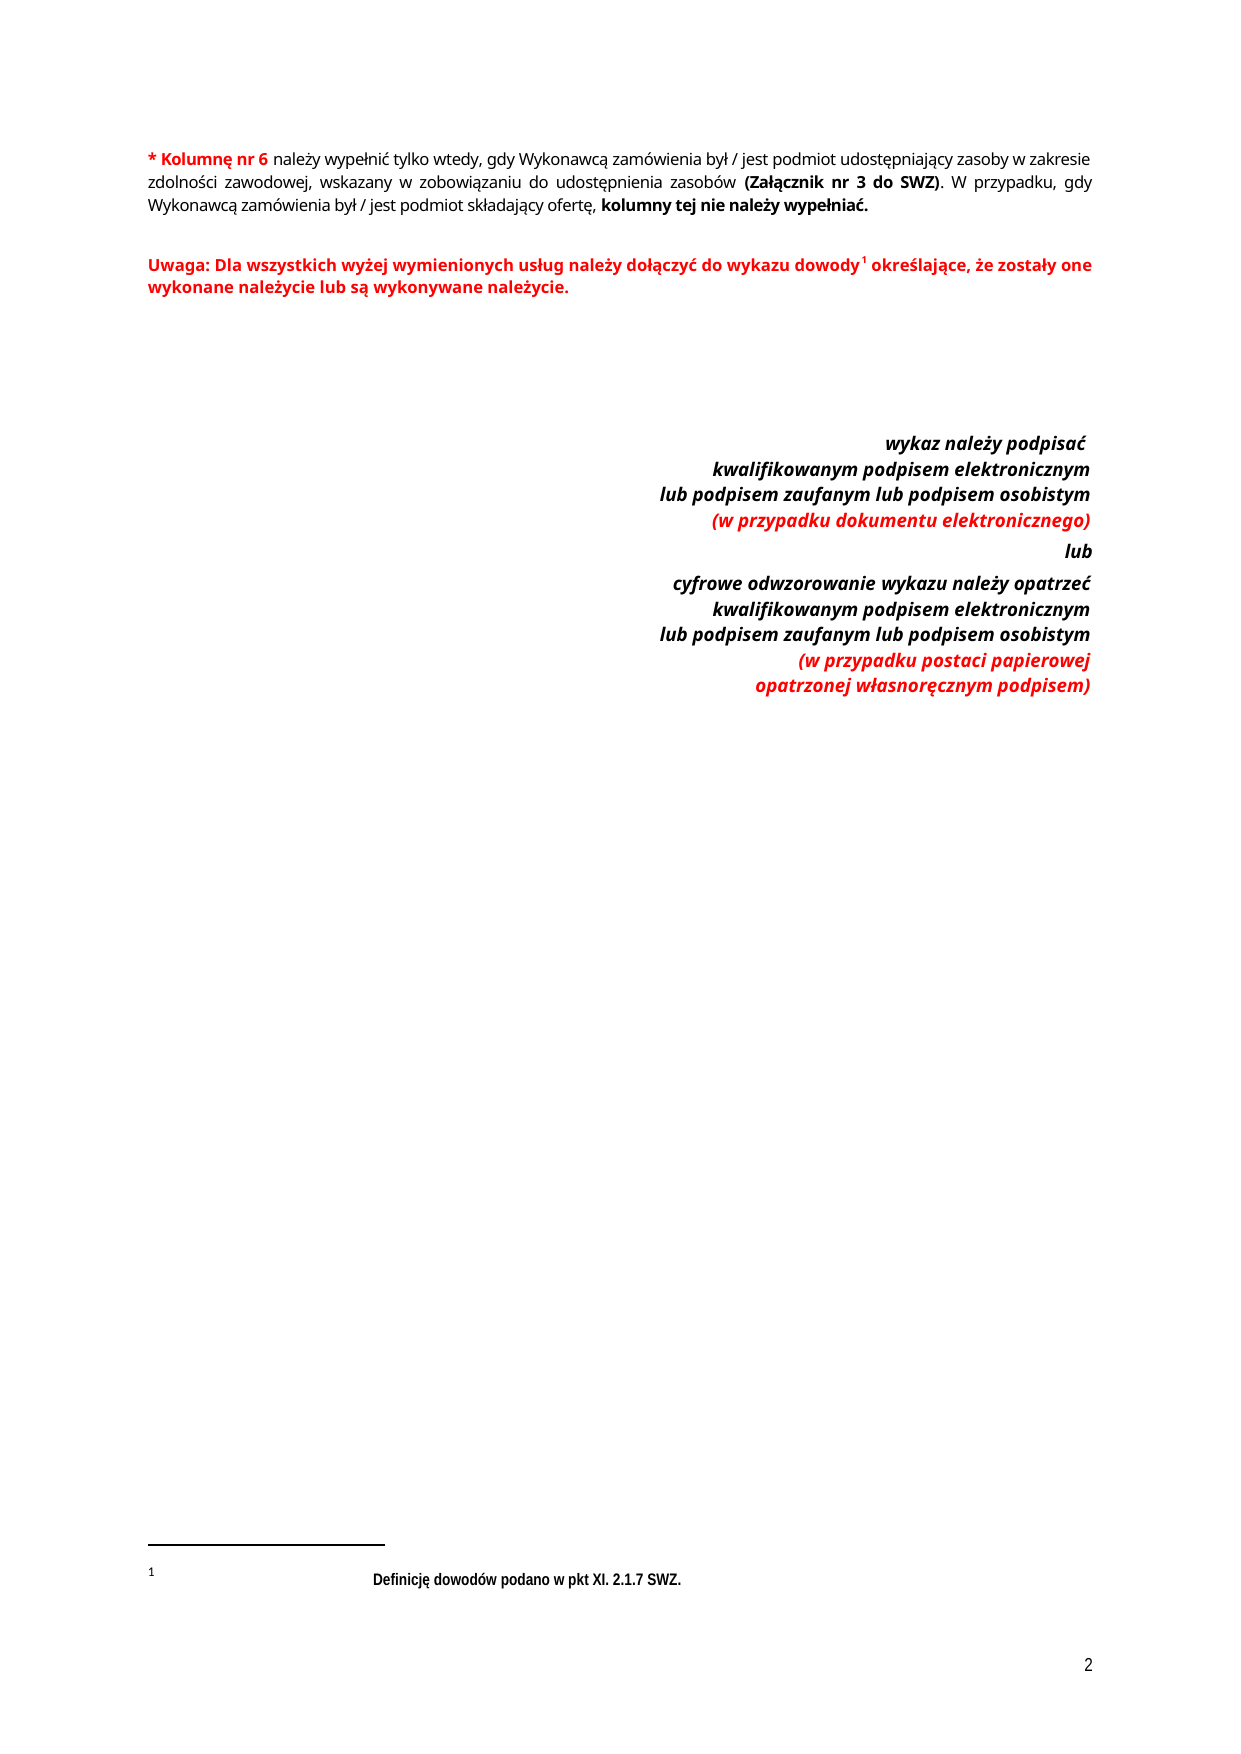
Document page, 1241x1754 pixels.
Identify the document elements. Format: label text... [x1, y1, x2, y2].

text (w przypadku postaci papierowej opatrzonej własnoręcznym podpisem) [590, 647, 1092, 698]
text (w przypadku dokumentu elektronicznego) [590, 507, 1092, 533]
text wykaz należy podpisać kwalifikowanym podpisem elektronicznym [590, 431, 1092, 482]
text lub podpisem zaufanym lub podpisem osobistym [590, 482, 1092, 507]
text lub podpisem zaufanym lub podpisem osobistym [590, 622, 1092, 647]
text * Kolumnę nr 6 należy wypełnić tylko wtedy, gdy Wykonawcą zamówienia był / jest podmiot udostępniający zasoby w zakresie zdolności zawodowej, wskazany w zobowiązaniu do udostępnienia zasobów (Załącznik nr 3 do SWZ). W przypadku, gdy Wykonawcą zamówienia był / jest podmiot składający ofertę, kolumny tej nie należy wypełniać. [148, 148, 1092, 216]
text cyfrowe odwzorowanie wykazu należy opatrzeć kwalifikowanym podpisem elektronicznym [590, 571, 1092, 622]
text Uwaga: Dla wszystkich wyżej wymienionych usług należy dołączyć do wykazu dowody określające, że zostały one wykonane należycie lub są wykonywane należycie. [148, 253, 1092, 299]
text lub [590, 539, 1092, 564]
